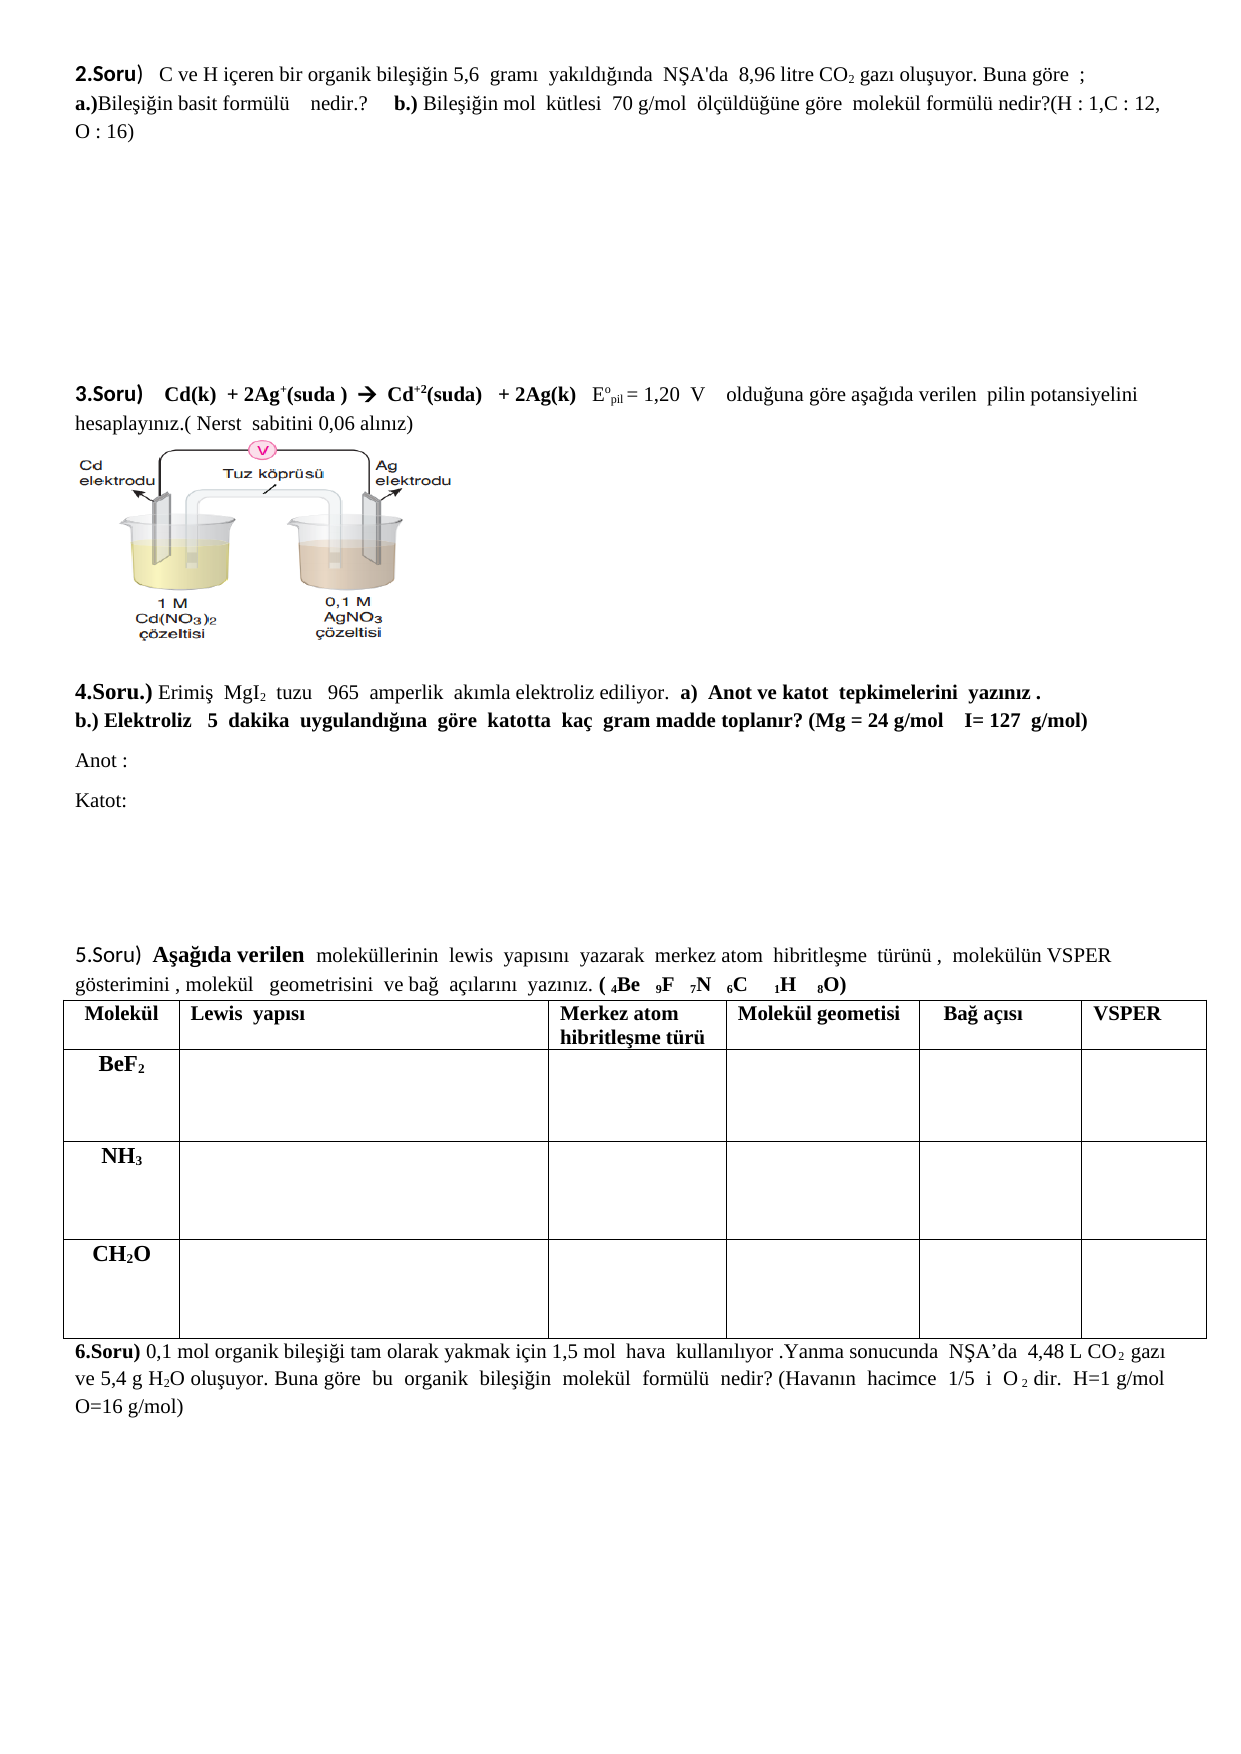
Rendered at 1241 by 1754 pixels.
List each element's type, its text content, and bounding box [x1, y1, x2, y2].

picture [75, 438, 457, 644]
table_cell [1082, 1142, 1206, 1239]
table_cell [1082, 1050, 1206, 1141]
text 4.Soru.) Erimiş MgI2 tuzu 965 amperlik akımla elektroliz ediliyor. a) Anot ve katot tepkimelerini yazınız . b.) Elektroliz 5 dakika uygulandığına göre katotta kaç gram madde toplanır? (Mg = 24 g/mol I= 127 g/mol) [75, 678, 1165, 732]
table_header VSPER [1082, 1001, 1206, 1049]
text 5.Soru) Aşağıda verilen moleküllerinin lewis yapısını yazarak merkez atom hibritleşme türünü , molekülün VSPER gösterimini , molekül geometrisini ve bağ açılarını yazınız. ( 4Be 9F 7N 6C 1H 8O) [75, 940, 1165, 996]
table_header Molekül geometisi [727, 1001, 919, 1049]
table_cell [920, 1240, 1081, 1338]
table_cell [180, 1240, 548, 1338]
text 6.Soru) 0,1 mol organik bileşiği tam olarak yakmak için 1,5 mol hava kullanılıyor .Yanma sonucunda NŞA’da 4,48 L CO2 gazı ve 5,4 g H2O oluşuyor. Buna göre bu organik bileşiğin molekül formülü nedir? (Havanın hacimce 1/5 i O2 dir. H=1 g/mol O=16 g/mol) [75, 1339, 1165, 1418]
table_cell [549, 1050, 726, 1141]
text 2.Soru) C ve H içeren bir organik bileşiğin 5,6 gramı yakıldığında NŞA'da 8,96 litre CO2 gazı oluşuyor. Buna göre ; [75, 59, 1165, 87]
table_cell [920, 1142, 1081, 1239]
text 3.Soru) Cd(k) + 2Ag+(suda ) Cd+2(suda) + 2Ag(k) Eopil = 1,20 V olduğuna göre aşağıda verilen pilin potansiyelini hesaplayınız.( Nerst sabitini 0,06 alınız) [75, 379, 1165, 435]
table_cell NH3 [64, 1142, 179, 1239]
table_header Bağ açısı [920, 1001, 1081, 1049]
table_cell [1082, 1240, 1206, 1338]
table_cell CH2O [64, 1240, 179, 1338]
table_header Merkez atom hibritleşme türü [549, 1001, 726, 1049]
table_header Lewis yapısı [180, 1001, 548, 1049]
table_cell [727, 1240, 919, 1338]
text Katot: [75, 788, 1165, 812]
text Anot : [75, 748, 1165, 772]
table_cell [727, 1050, 919, 1141]
table_cell [180, 1142, 548, 1239]
table_cell [180, 1050, 548, 1141]
table_cell [549, 1240, 726, 1338]
table_cell [920, 1050, 1081, 1141]
table_cell [549, 1142, 726, 1239]
table_cell [727, 1142, 919, 1239]
text a.)Bileşiğin basit formülü nedir.? b.) Bileşiğin mol kütlesi 70 g/mol ölçüldüğüne göre molekül formülü nedir?(H : 1,C : 12, O : 16) [75, 91, 1165, 143]
table_cell BeF2 [64, 1050, 179, 1141]
table_header Molekül [64, 1001, 179, 1049]
